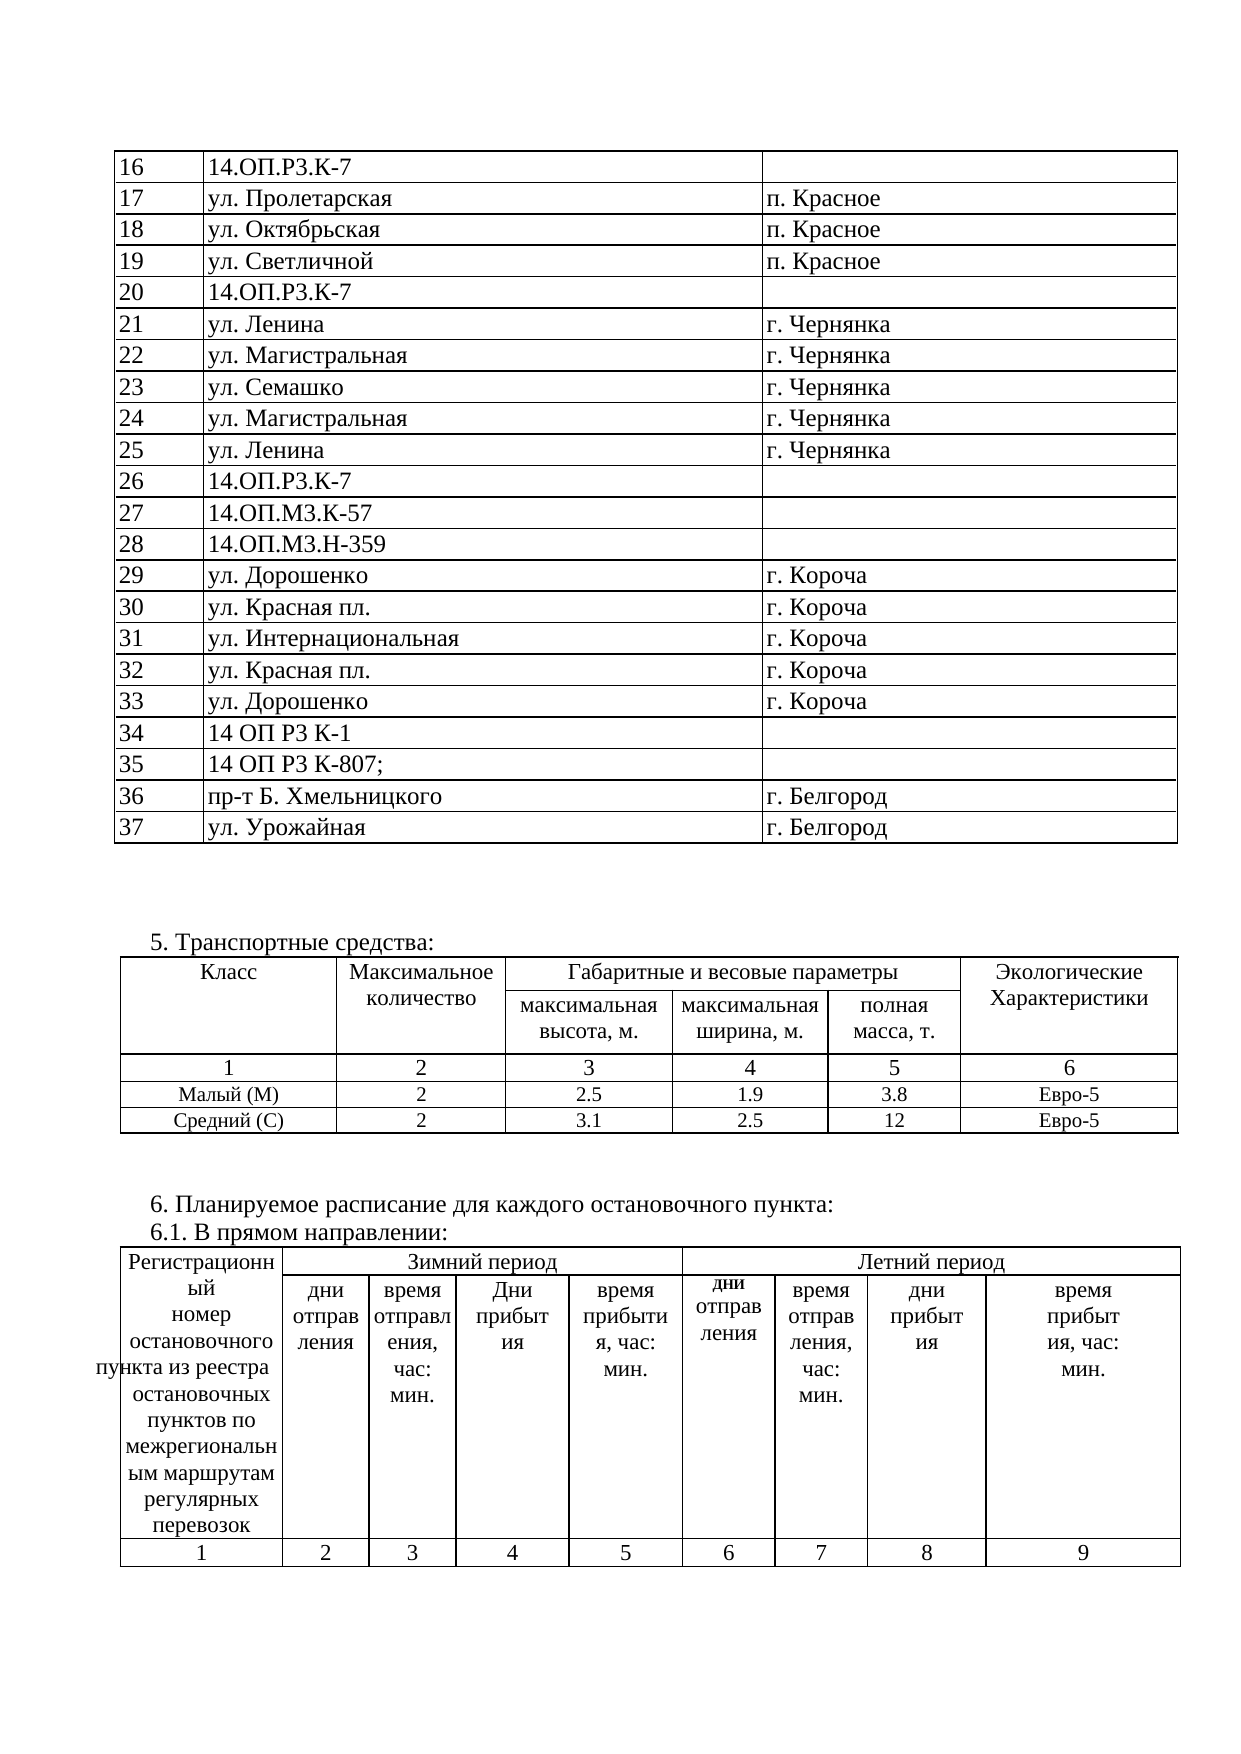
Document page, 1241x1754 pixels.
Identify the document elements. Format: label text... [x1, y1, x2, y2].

table_cell 35 [115, 749, 203, 779]
table_header Зимний период [283, 1248, 682, 1274]
table_cell 3 [506, 1055, 672, 1081]
table_cell ул. Ленина [204, 309, 762, 339]
table_cell [763, 528, 1177, 559]
table_cell 28 [115, 529, 203, 559]
table_cell п. Красное [763, 181, 1177, 213]
table_cell [763, 716, 1177, 748]
table_cell 2 [337, 1082, 505, 1106]
table_cell 19 [115, 245, 203, 276]
table_cell 3.8 [829, 1082, 960, 1106]
table_cell ул. Красная пл. [204, 592, 762, 622]
table_cell ул. Интернациональная [204, 623, 762, 653]
table_cell г. Чернянка [763, 307, 1177, 339]
text 6. Планируемое расписание для каждого остановочного пункта: [150, 1189, 1090, 1217]
table_cell 18 [115, 214, 203, 244]
table_cell 3 [370, 1539, 455, 1566]
table_cell ул. Магистральная [204, 340, 762, 370]
table_cell Евро-5 [961, 1082, 1177, 1106]
table_cell г. Короча [763, 622, 1177, 653]
table_cell ул. Магистральная [204, 403, 762, 433]
table_cell ул. Семашко [204, 372, 762, 402]
table_cell максимальная ширина, м. [673, 991, 827, 1053]
table_cell г. Короча [763, 559, 1177, 590]
table_cell [763, 748, 1177, 779]
table_cell 33 [115, 686, 203, 716]
table_cell ул. Дорошенко [204, 686, 762, 716]
table_cell 6 [961, 1055, 1177, 1081]
table_cell 25 [115, 434, 203, 464]
table_cell 14.ОП.М3.К-57 [204, 498, 762, 527]
table_cell 9 [987, 1539, 1180, 1566]
table_cell ул. Ленина [204, 435, 762, 464]
table_cell ул. Дорошенко [204, 561, 762, 590]
table_cell г. Белгород [763, 811, 1177, 842]
table_cell 2 [337, 1055, 505, 1081]
table_cell время отправ ления, час: мин. [776, 1276, 867, 1538]
table_cell 7 [776, 1539, 867, 1566]
table_cell 8 [868, 1539, 985, 1566]
table_cell ул. Урожайная [204, 812, 762, 842]
table_cell 12 [829, 1108, 960, 1132]
table_cell Дни прибыт ия [457, 1276, 568, 1538]
table_cell полная масса, т. [829, 991, 960, 1053]
table_cell 4 [673, 1055, 827, 1081]
table_cell 1 [121, 1539, 282, 1566]
table_cell г. Короча [763, 653, 1177, 685]
table_cell г. Белгород [763, 779, 1177, 811]
text 6.1. В прямом направлении: [150, 1217, 1090, 1246]
table_cell пр-т Б. Хмельницкого [204, 781, 762, 811]
table_cell время отправл ения, час: мин. [370, 1276, 455, 1538]
table_header Максимальное количество [337, 958, 505, 1053]
table_cell п. Красное [763, 244, 1177, 276]
table_cell 29 [115, 560, 203, 590]
table_cell 3.1 [506, 1108, 672, 1132]
table_cell 32 [115, 654, 203, 685]
table_cell 16 [115, 152, 203, 181]
table_cell [763, 496, 1177, 527]
table_cell ул. Пролетарская [204, 183, 762, 213]
table_cell 6 [683, 1539, 774, 1566]
table_cell 1 [121, 1055, 336, 1081]
table_cell [763, 152, 1177, 181]
table_cell дни прибыт ия [868, 1276, 985, 1538]
table_cell 34 [115, 717, 203, 748]
table_cell 37 [115, 812, 203, 842]
table_cell 14.ОП.М3.Н-359 [204, 529, 762, 559]
table_cell 23 [115, 371, 203, 402]
text 5. Транспортные средства: [150, 927, 1090, 956]
table_cell 36 [115, 780, 203, 811]
table_cell дни отправ ления [283, 1276, 368, 1538]
table_cell п. Красное [763, 213, 1177, 244]
table_cell 21 [115, 308, 203, 339]
table_cell 26 [115, 466, 203, 496]
table_cell 14.ОП.Р3.К-7 [204, 152, 762, 181]
table_header Экологические Характеристики [961, 958, 1177, 1053]
table_cell [763, 465, 1177, 496]
table_cell ул. Октябрьская [204, 215, 762, 244]
table_cell 17 [115, 183, 203, 213]
table_cell 14 ОП Р3 К-807; [204, 749, 762, 779]
table_cell время прибыти я, час: мин. [570, 1276, 682, 1538]
table_cell Евро-5 [961, 1108, 1177, 1132]
table_cell 27 [115, 497, 203, 527]
table_header Летний период [683, 1248, 1180, 1274]
table_cell г. Чернянка [763, 433, 1177, 464]
table_cell Малый (М) [121, 1082, 336, 1106]
table_cell 5 [570, 1539, 682, 1566]
table_cell 2.5 [506, 1082, 672, 1106]
table_cell ДНИ отправ ления [683, 1276, 774, 1538]
table_cell 5 [829, 1055, 960, 1081]
table_header Класс [121, 958, 336, 1053]
table_cell 2 [337, 1108, 505, 1132]
table_cell г. Короча [763, 685, 1177, 716]
table_cell время прибыт ия, час: мин. [987, 1276, 1180, 1538]
table_cell 31 [115, 623, 203, 653]
table_cell 30 [115, 591, 203, 622]
table_cell 2 [283, 1539, 368, 1566]
table_cell 20 [115, 277, 203, 307]
table_cell 4 [457, 1539, 568, 1566]
table_cell 14 ОП Р3 К-1 [204, 718, 762, 748]
table_cell ул. Красная пл. [204, 655, 762, 685]
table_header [121, 1248, 282, 1538]
table_header Габаритные и весовые параметры [506, 958, 960, 989]
table_cell [763, 276, 1177, 307]
table_cell максимальная высота, м. [506, 991, 672, 1053]
table_cell 24 [115, 403, 203, 433]
table_cell г. Чернянка [763, 402, 1177, 433]
table_cell г. Чернянка [763, 339, 1177, 370]
table_cell 22 [115, 340, 203, 370]
table_cell 2.5 [673, 1108, 827, 1132]
table_cell ул. Светличной [204, 246, 762, 276]
table_cell г. Короча [763, 590, 1177, 622]
table_cell 14.ОП.Р3.К-7 [204, 277, 762, 307]
table_cell 14.ОП.Р3.К-7 [204, 466, 762, 496]
table_cell г. Чернянка [763, 370, 1177, 402]
table_cell 1.9 [673, 1082, 827, 1106]
table_cell Средний (С) [121, 1108, 336, 1132]
